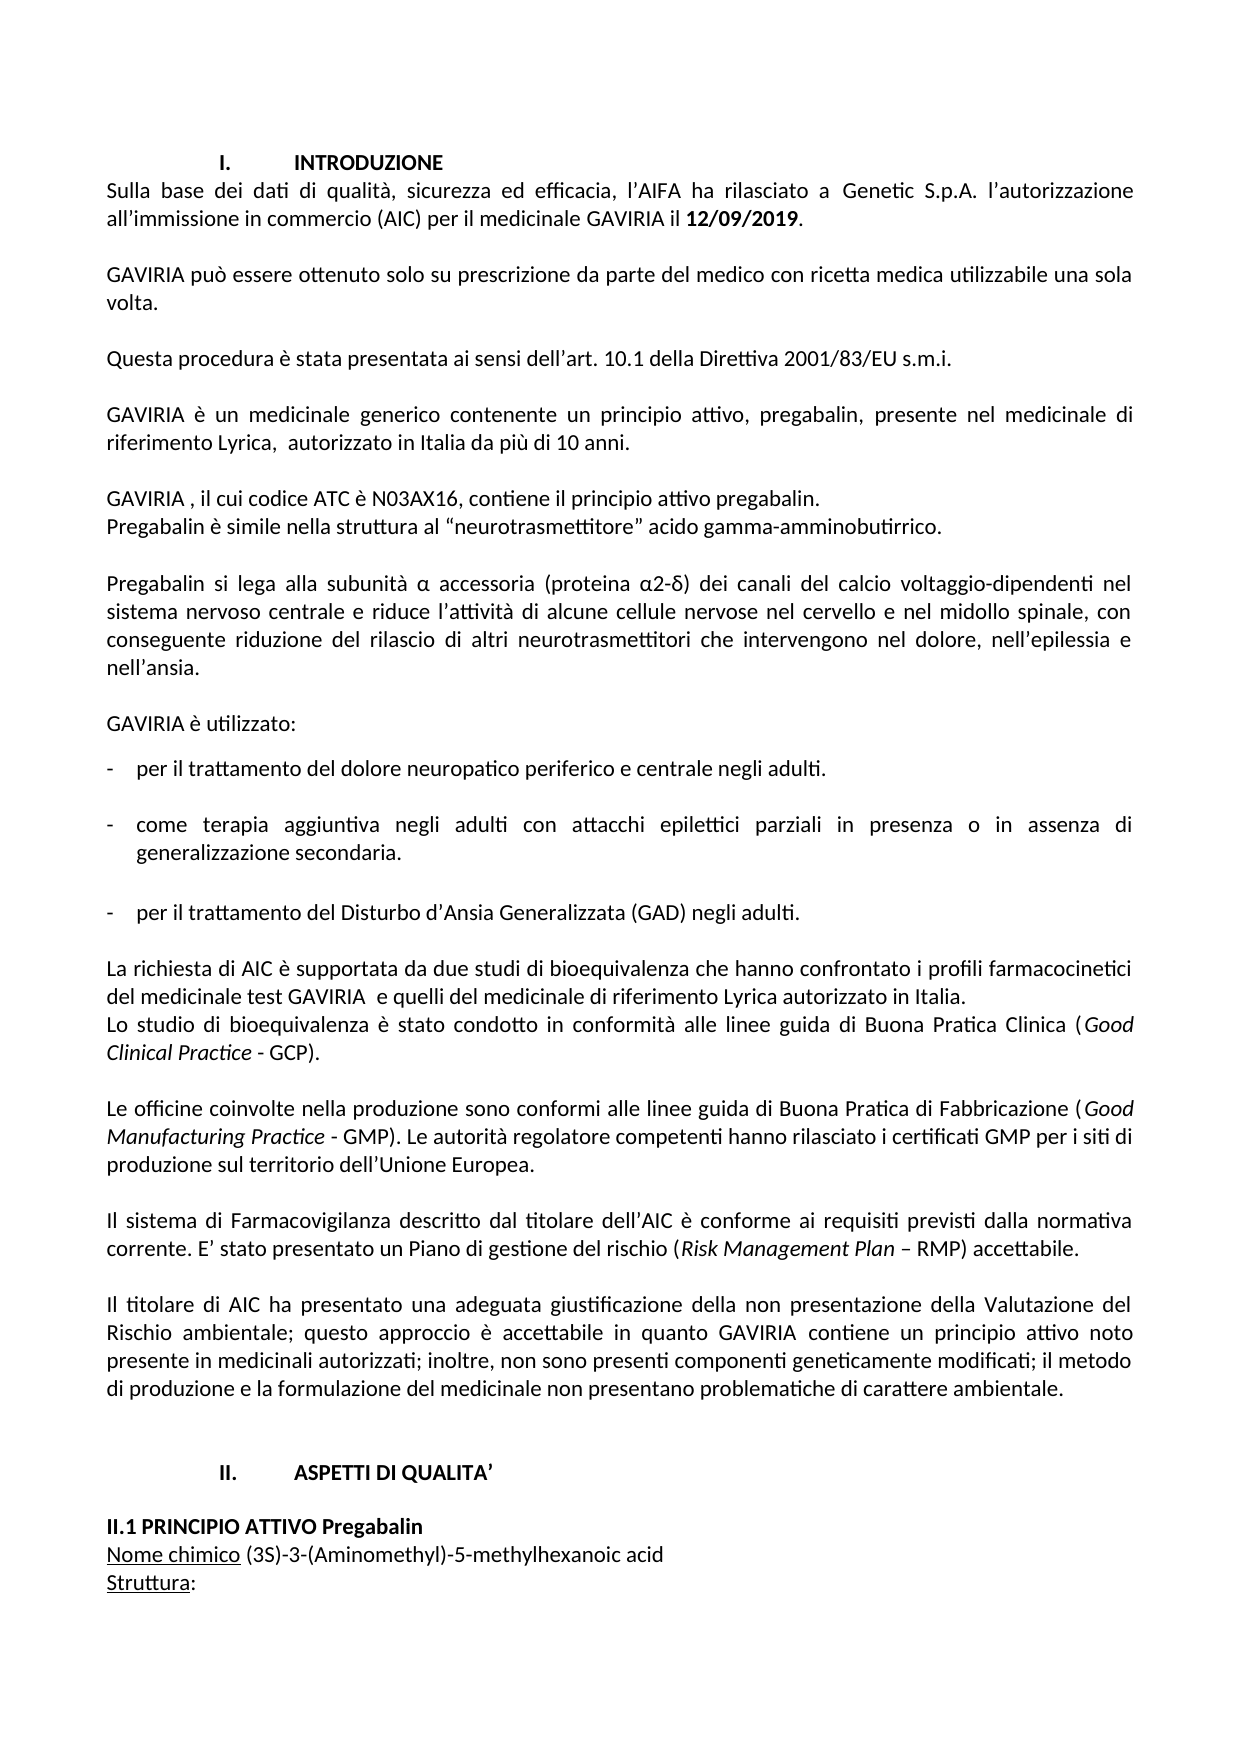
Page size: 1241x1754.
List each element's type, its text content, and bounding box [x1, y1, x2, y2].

list INTRODUZIONE [219, 148, 1134, 176]
text GAVIRIA è utilizzato: [106, 709, 1134, 737]
text Nome chimico (3S)-3-(Aminomethyl)-5-methylhexanoic acid [106, 1540, 1134, 1568]
list per il trattamento del dolore neuropatico periferico e centrale negli adulti. [106, 754, 1134, 782]
text GAVIRIA è un medicinale generico contenente un principio attivo, pregabalin, presente nel medicinale di riferimento Lyrica, autorizzato in Italia da più di 10 anni. [106, 400, 1134, 456]
text GAVIRIA , il cui codice ATC è N03AX16, contiene il principio attivo pregabalin. [106, 484, 1134, 512]
text Il titolare di AIC ha presentato una adeguata giustificazione della non presentazione della Valutazione del Rischio ambientale; questo approccio è accettabile in quanto GAVIRIA contiene un principio attivo noto presente in medicinali autorizzati; inoltre, non sono presenti componenti geneticamente modificati; il metodo di produzione e la formulazione del medicinale non presentano problematiche di carattere ambientale. [106, 1290, 1134, 1402]
text La richiesta di AIC è supportata da due studi di bioequivalenza che hanno confrontato i profili farmacocinetici del medicinale test GAVIRIA e quelli del medicinale di riferimento Lyrica autorizzato in Italia. [106, 954, 1134, 1010]
text Pregabalin si lega alla subunità α accessoria (proteina α2-δ) dei canali del calcio voltaggio-dipendenti nel sistema nervoso centrale e riduce l’attività di alcune cellule nervose nel cervello e nel midollo spinale, con conseguente riduzione del rilascio di altri neurotrasmettitori che intervengono nel dolore, nell’epilessia e nell’ansia. [106, 569, 1134, 681]
text Il sistema di Farmacovigilanza descritto dal titolare dell’AIC è conforme ai requisiti previsti dalla normativa corrente. E’ stato presentato un Piano di gestione del rischio (Risk Management Plan – RMP) accettabile. [106, 1206, 1134, 1262]
text Pregabalin è simile nella struttura al “neurotrasmettitore” acido gamma-amminobutirrico. [106, 512, 1134, 540]
text GAVIRIA può essere ottenuto solo su prescrizione da parte del medico con ricetta medica utilizzabile una sola volta. [106, 260, 1134, 316]
text Le officine coinvolte nella produzione sono conformi alle linee guida di Buona Pratica di Fabbricazione (Good Manufacturing Practice - GMP). Le autorità regolatore competenti hanno rilasciato i certificati GMP per i siti di produzione sul territorio dell’Unione Europea. [106, 1094, 1134, 1178]
text Questa procedura è stata presentata ai sensi dell’art. 10.1 della Direttiva 2001/83/EU s.m.i. [106, 344, 1134, 372]
text II.1 PRINCIPIO ATTIVO Pregabalin [106, 1512, 1134, 1540]
text Struttura: [106, 1568, 1134, 1596]
list come terapia aggiuntiva negli adulti con attacchi epilettici parziali in presenza o in assenza di generalizzazione secondaria. [106, 810, 1134, 866]
text Lo studio di bioequivalenza è stato condotto in conformità alle linee guida di Buona Pratica Clinica (Good Clinical Practice - GCP). [106, 1010, 1134, 1066]
list per il trattamento del Disturbo d’Ansia Generalizzata (GAD) negli adulti. [106, 898, 1134, 926]
list ASPETTI DI QUALITA’ [219, 1458, 1134, 1486]
text Sulla base dei dati di qualità, sicurezza ed efficacia, l’AIFA ha rilasciato a Genetic S.p.A. l’autorizzazione all’immissione in commercio (AIC) per il medicinale GAVIRIA il 12/09/2019. [106, 176, 1134, 232]
